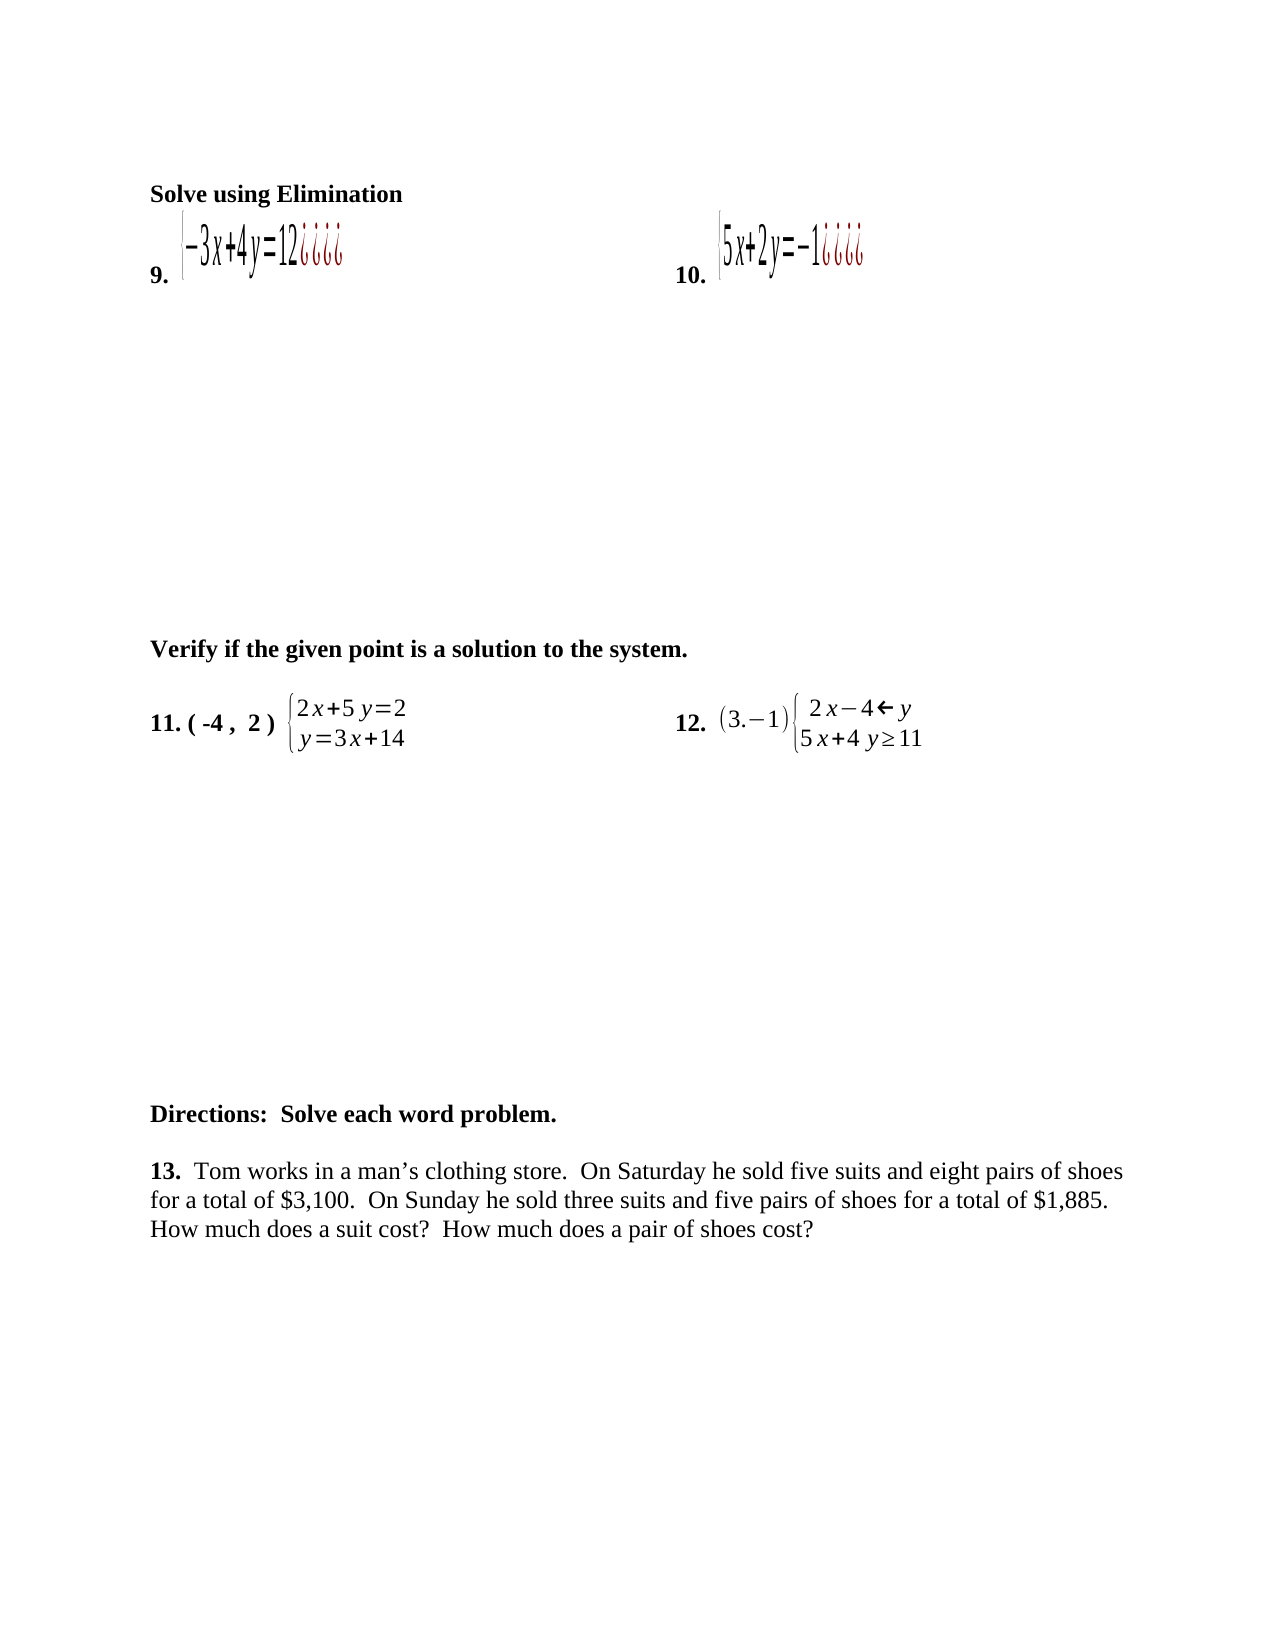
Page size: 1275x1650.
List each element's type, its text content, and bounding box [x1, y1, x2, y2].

text 9. 10. [150, 207, 1125, 289]
text Verify if the given point is a solution to the system. [150, 634, 1125, 663]
text 11. ( -4 , 2 ) 12. [150, 692, 1125, 754]
text 13. Tom works in a man’s clothing store. On Saturday he sold five suits and eight pairs of shoes for a total of $3,100. On Sunday he sold three suits and five pairs of shoes for a total of $1,885. How much does a suit cost? How much does a pair of shoes cost? [150, 1156, 1125, 1242]
text Directions: Solve each word problem. [150, 1099, 1125, 1127]
text Solve using Elimination [150, 179, 1125, 207]
